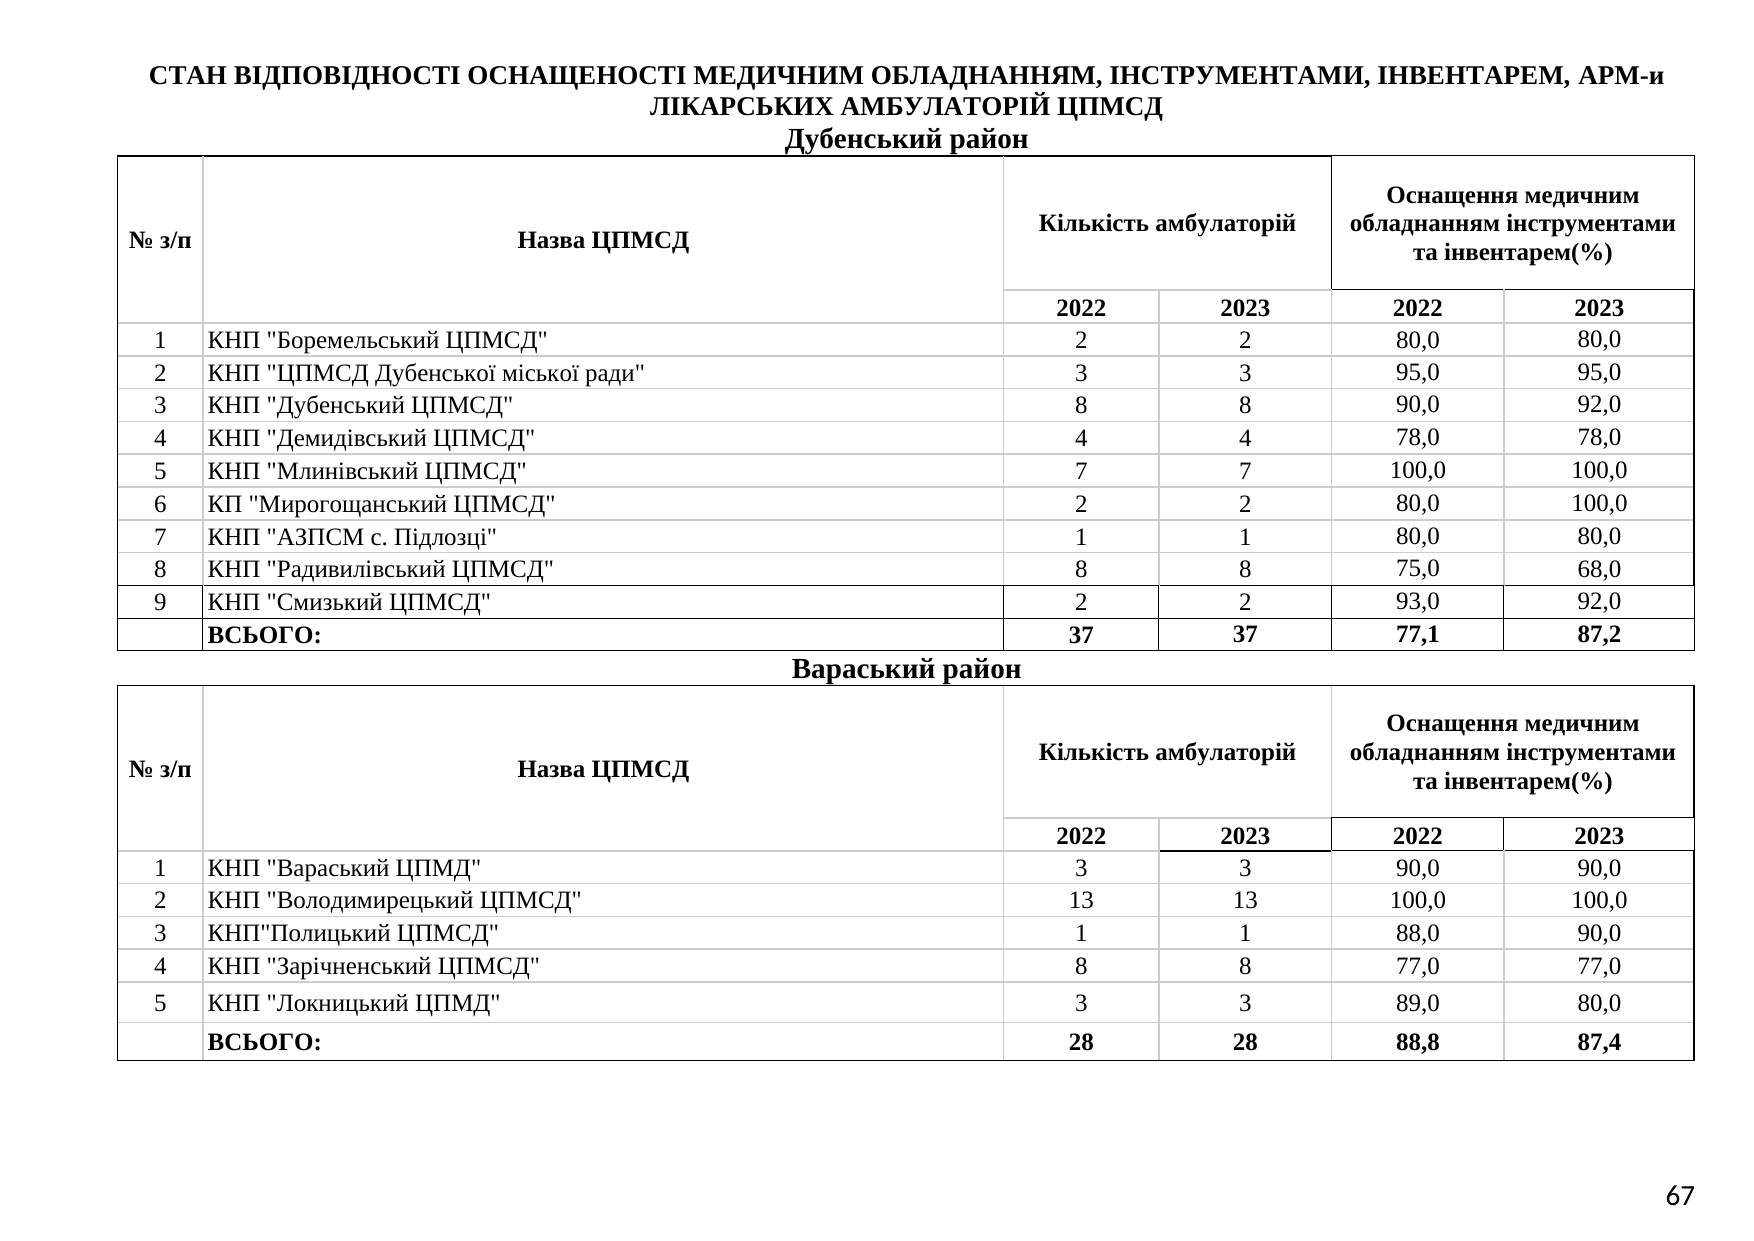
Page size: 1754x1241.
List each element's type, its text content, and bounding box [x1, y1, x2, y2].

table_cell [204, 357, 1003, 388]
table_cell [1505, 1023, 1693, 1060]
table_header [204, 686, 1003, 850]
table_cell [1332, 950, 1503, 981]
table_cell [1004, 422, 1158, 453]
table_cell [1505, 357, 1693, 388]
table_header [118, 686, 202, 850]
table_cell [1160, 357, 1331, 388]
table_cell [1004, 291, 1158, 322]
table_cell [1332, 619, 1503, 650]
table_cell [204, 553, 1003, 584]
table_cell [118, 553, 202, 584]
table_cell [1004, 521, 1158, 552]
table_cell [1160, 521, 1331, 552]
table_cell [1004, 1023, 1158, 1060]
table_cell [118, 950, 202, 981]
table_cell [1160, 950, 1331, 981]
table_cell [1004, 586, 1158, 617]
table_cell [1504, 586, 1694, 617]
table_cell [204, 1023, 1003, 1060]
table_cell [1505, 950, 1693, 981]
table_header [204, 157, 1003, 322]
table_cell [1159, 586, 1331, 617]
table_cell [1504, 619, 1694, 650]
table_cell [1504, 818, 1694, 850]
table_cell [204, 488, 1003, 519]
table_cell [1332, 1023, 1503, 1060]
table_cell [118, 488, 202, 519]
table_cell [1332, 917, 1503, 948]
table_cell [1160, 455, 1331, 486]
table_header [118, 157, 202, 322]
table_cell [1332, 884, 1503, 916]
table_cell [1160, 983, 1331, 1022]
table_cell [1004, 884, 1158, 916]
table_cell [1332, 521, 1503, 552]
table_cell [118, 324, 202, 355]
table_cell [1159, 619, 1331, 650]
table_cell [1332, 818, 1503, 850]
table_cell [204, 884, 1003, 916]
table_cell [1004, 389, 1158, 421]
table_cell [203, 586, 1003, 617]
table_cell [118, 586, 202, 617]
text Дубенський район [118, 121, 1695, 155]
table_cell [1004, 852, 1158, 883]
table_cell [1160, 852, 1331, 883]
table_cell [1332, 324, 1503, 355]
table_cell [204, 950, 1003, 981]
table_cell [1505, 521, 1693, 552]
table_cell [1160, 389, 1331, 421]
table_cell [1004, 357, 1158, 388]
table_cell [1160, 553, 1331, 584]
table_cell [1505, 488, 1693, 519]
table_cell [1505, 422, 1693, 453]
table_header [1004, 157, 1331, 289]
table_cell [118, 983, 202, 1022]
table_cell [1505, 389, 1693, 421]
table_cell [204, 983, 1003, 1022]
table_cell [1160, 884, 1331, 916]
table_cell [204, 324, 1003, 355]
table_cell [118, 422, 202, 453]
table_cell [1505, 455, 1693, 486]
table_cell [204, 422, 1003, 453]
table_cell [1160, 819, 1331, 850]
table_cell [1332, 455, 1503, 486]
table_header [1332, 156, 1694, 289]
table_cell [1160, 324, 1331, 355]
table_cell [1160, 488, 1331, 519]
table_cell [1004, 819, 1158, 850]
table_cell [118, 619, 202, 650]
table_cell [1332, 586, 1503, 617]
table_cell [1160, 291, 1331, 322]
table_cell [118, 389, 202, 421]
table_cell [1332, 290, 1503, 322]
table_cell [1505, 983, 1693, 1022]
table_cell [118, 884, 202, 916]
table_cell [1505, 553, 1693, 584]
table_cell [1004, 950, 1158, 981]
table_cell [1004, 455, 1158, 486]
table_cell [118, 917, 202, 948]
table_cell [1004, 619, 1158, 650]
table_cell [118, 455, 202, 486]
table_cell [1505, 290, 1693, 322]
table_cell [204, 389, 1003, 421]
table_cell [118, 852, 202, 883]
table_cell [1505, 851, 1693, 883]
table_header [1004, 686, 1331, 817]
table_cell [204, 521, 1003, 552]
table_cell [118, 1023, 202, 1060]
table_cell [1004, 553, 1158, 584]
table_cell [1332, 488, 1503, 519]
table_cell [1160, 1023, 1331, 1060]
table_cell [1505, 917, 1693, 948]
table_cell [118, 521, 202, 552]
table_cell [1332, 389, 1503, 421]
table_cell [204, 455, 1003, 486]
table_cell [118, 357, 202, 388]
text Вараський район [118, 651, 1695, 685]
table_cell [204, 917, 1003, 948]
text СТАН ВІДПОВІДНОСТІ ОСНАЩЕНОСТІ МЕДИЧНИМ ОБЛАДНАННЯМ, ІНСТРУМЕНТАМИ, ІНВЕНТАРЕМ, АРМ-и ЛІКАРСЬКИХ АМБУЛАТОРІЙ ЦПМСД [118, 59, 1695, 121]
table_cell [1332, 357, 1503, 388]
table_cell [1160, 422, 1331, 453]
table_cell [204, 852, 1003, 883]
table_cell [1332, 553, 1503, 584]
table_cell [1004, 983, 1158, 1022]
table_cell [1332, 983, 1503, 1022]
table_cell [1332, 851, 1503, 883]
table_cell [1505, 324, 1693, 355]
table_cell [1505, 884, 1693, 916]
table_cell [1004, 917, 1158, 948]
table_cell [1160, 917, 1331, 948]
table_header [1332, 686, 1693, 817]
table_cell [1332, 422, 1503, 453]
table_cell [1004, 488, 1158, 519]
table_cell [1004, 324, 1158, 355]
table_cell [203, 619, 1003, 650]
